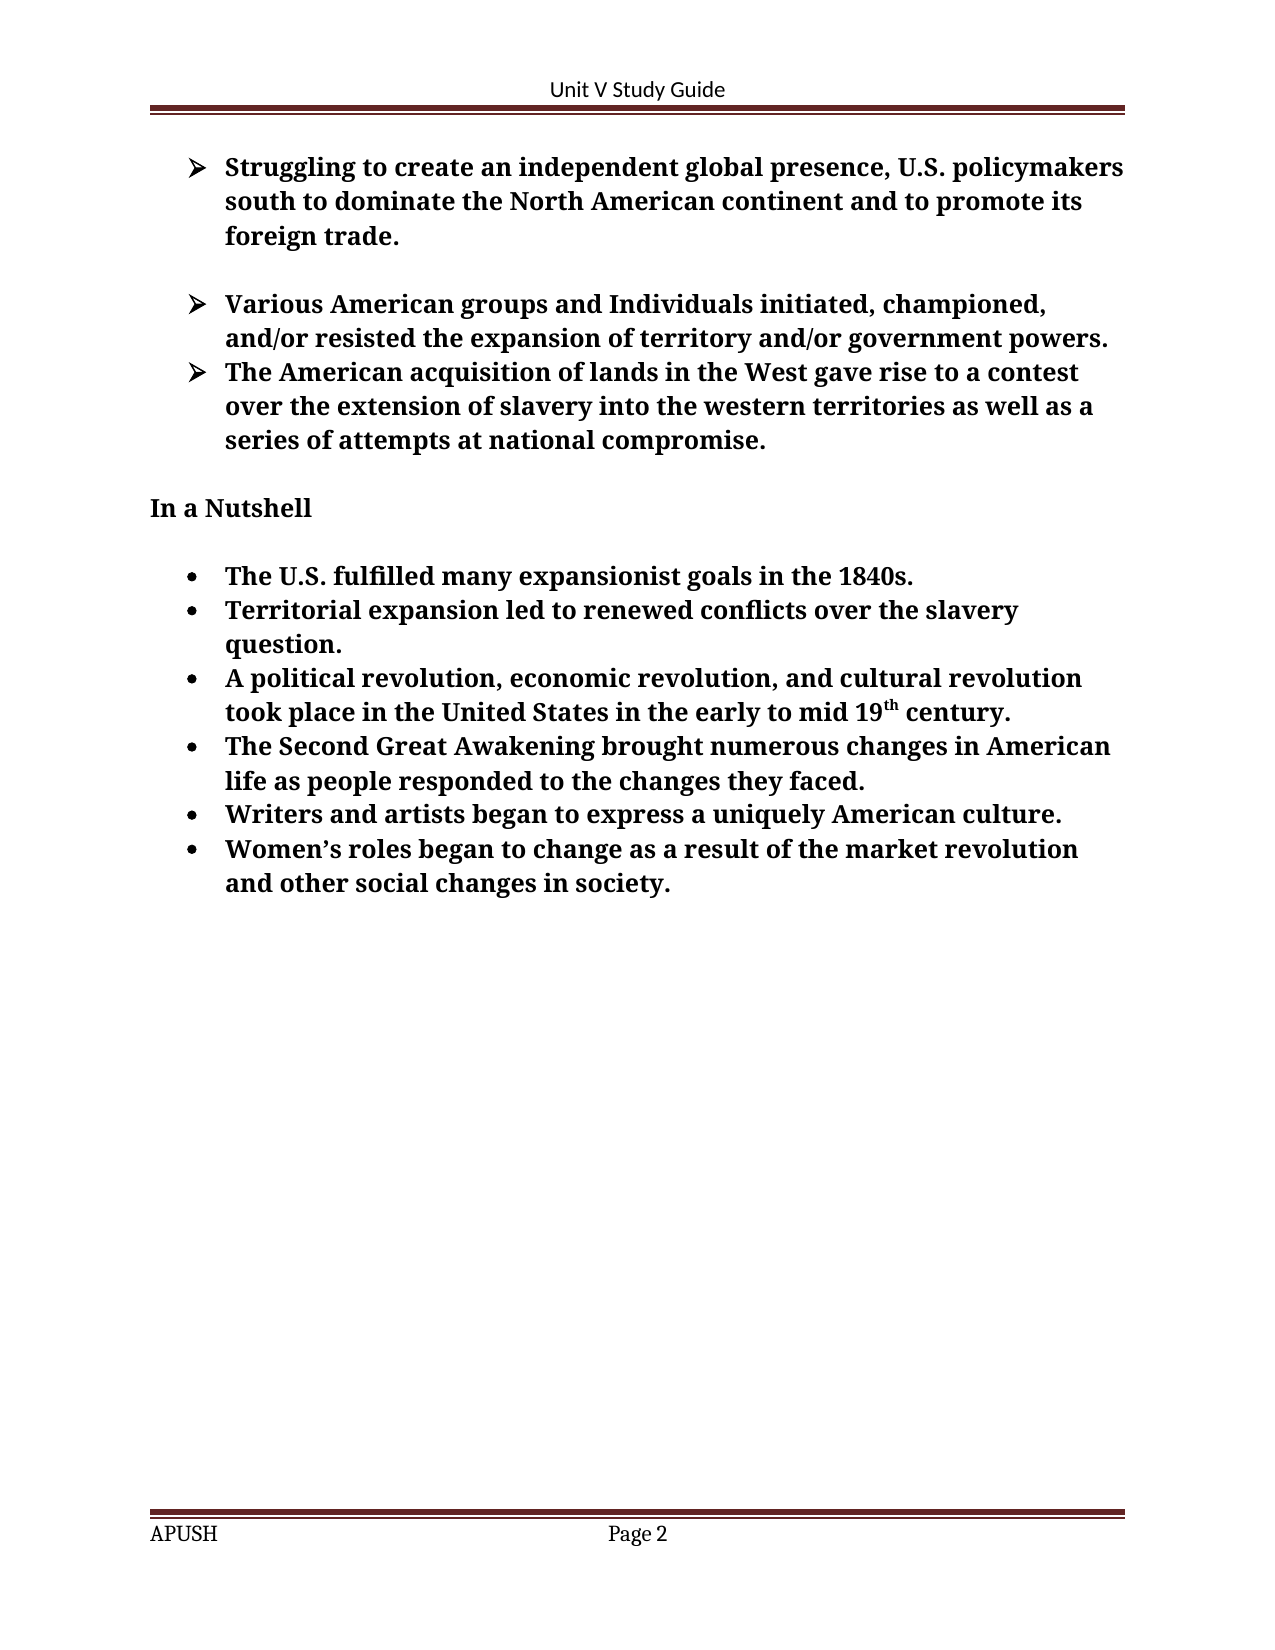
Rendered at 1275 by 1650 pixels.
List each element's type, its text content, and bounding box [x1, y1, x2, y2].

list Women’s roles began to change as a result of the market revolution and other social changes in society. [187, 831, 1125, 899]
list The American acquisition of lands in the West gave rise to a contest over the extension of slavery into the western territories as well as a series of attempts at national compromise. [187, 354, 1125, 457]
list Writers and artists began to express a uniquely American culture. [187, 797, 1125, 831]
list The U.S. fulfilled many expansionist goals in the 1840s. [187, 559, 1125, 593]
text In a Nutshell [150, 491, 1125, 525]
list A political revolution, economic revolution, and cultural revolution took place in the United States in the early to mid 19th century. [187, 661, 1125, 729]
list Territorial expansion led to renewed conflicts over the slavery question. [187, 593, 1125, 661]
list Various American groups and Individuals initiated, championed, and/or resisted the expansion of territory and/or government powers. [187, 286, 1125, 354]
list Struggling to create an independent global presence, U.S. policymakers south to dominate the North American continent and to promote its foreign trade. [187, 150, 1125, 252]
list The Second Great Awakening brought numerous changes in American life as people responded to the changes they faced. [187, 729, 1125, 797]
